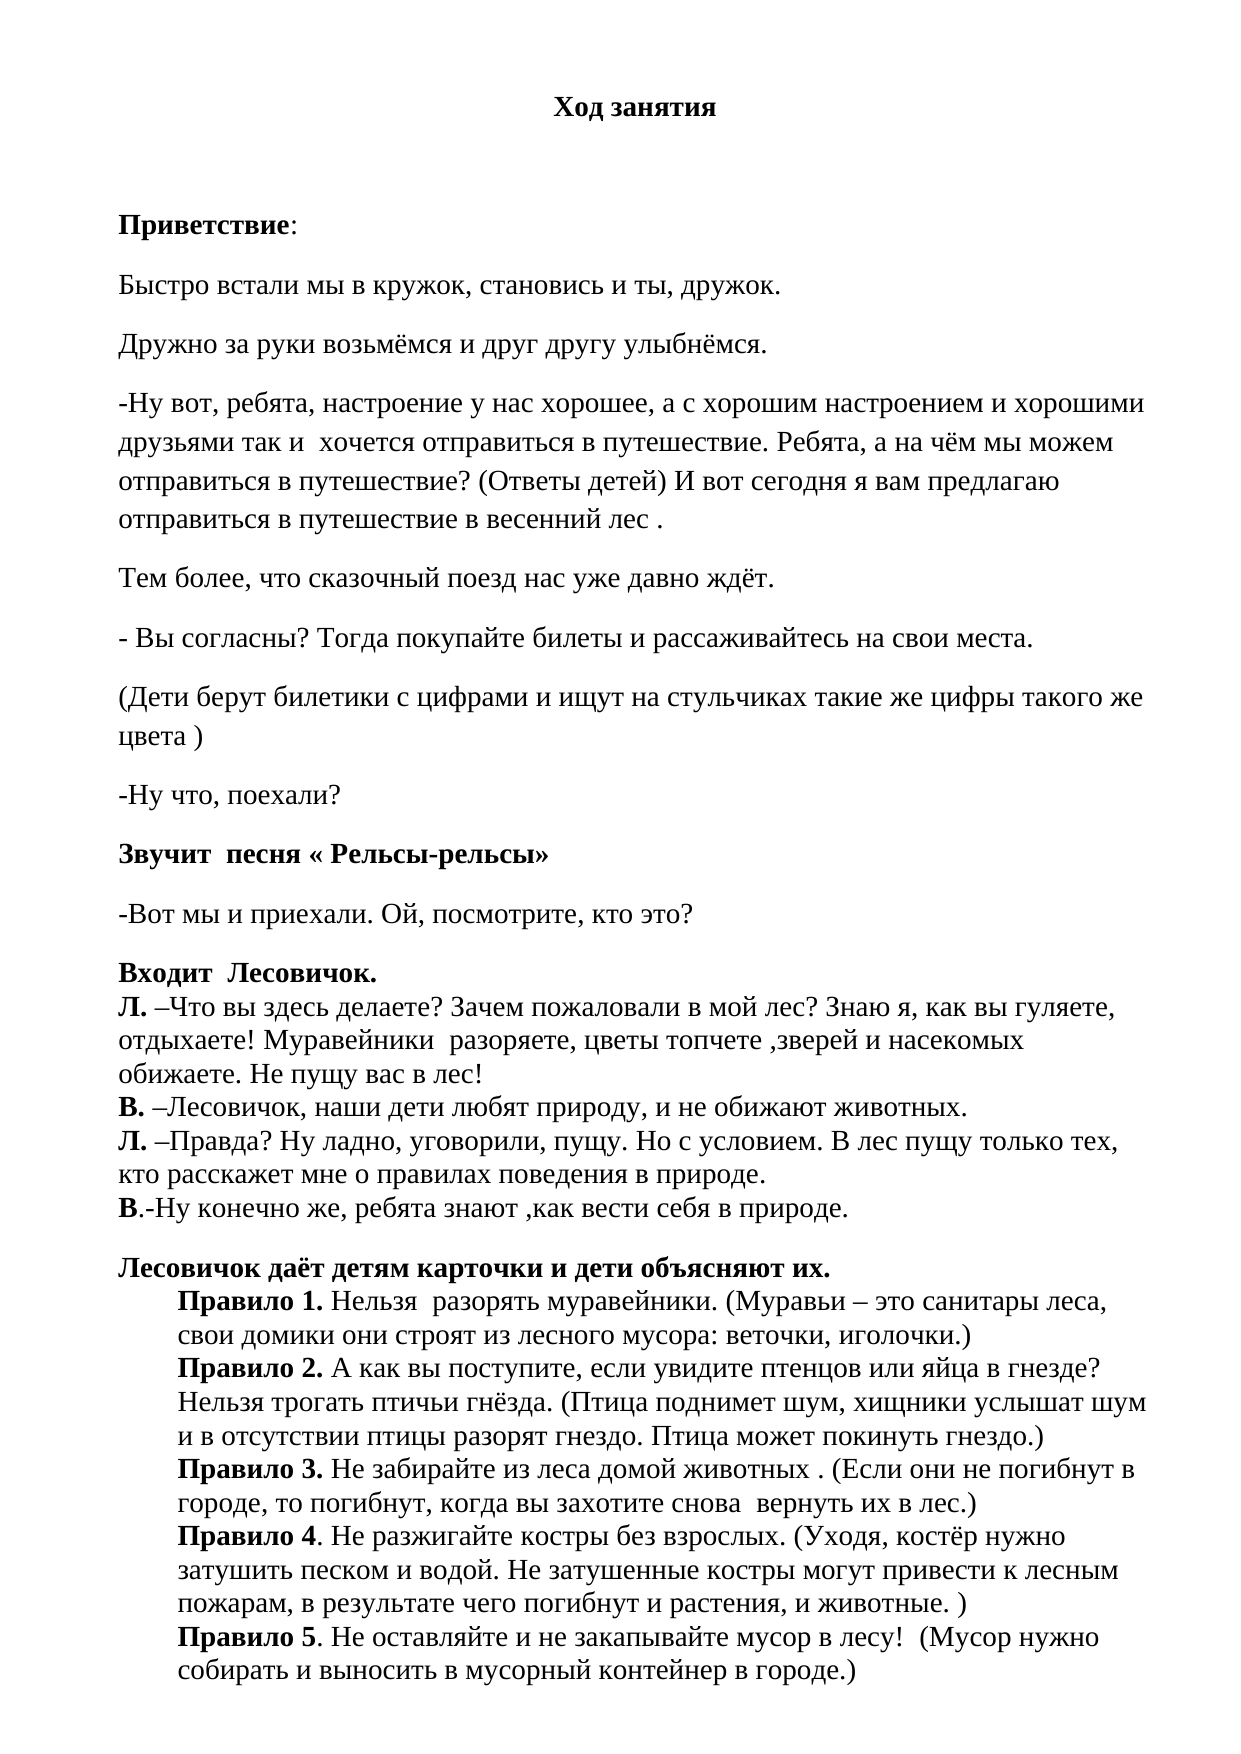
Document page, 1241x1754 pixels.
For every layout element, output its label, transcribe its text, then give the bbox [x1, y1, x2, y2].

text Правило 4. Не разжигайте костры без взрослых. (Уходя, костёр нужно затушить песком и водой. Не затушенные костры могут привести к лесным пожарам, в результате чего погибнут и растения, и животные. ) [177, 1518, 1152, 1619]
text Правило 3. Не забирайте из леса домой животных . (Если они не погибнут в городе, то погибнут, когда вы захотите снова вернуть их в лес.) [177, 1451, 1152, 1518]
text Тем более, что сказочный поезд нас уже давно ждёт. [118, 561, 1152, 594]
text Быстро встали мы в кружок, становись и ты, дружок. [118, 267, 1152, 300]
text В. –Лесовичок, наши дети любят природу, и не обижают животных. [118, 1089, 1152, 1123]
text В.-Ну конечно же, ребята знают ,как вести себя в природе. [118, 1190, 1152, 1224]
text - Вы согласны? Тогда покупайте билеты и рассаживайтесь на свои места. [118, 620, 1152, 653]
text (Дети берут билетики с цифрами и ищут на стульчиках такие же цифры такого же цвета ) [118, 679, 1152, 751]
text Л. –Правда? Ну ладно, уговорили, пущу. Но с условием. В лес пущу только тех, кто расскажет мне о правилах поведения в природе. [118, 1123, 1152, 1190]
text Входит Лесовичок. [118, 955, 1152, 989]
text Лесовичок даёт детям карточки и дети объясняют их. [118, 1250, 1152, 1283]
text -Вот мы и приехали. Ой, посмотрите, кто это? [118, 896, 1152, 929]
text Звучит песня « Рельсы-рельсы» [118, 837, 1152, 870]
text Правило 1. Нельзя разорять муравейники. (Муравьи – это санитары леса, свои домики они строят из лесного мусора: веточки, иголочки.) [177, 1283, 1152, 1351]
text Л. –Что вы здесь делаете? Зачем пожаловали в мой лес? Знаю я, как вы гуляете, отдыхаете! Муравейники разоряете, цветы топчете ,зверей и насекомых обижаете. Не пущу вас в лес! [118, 989, 1152, 1089]
text Ход занятия [118, 89, 1152, 122]
text Правило 2. А как вы поступите, если увидите птенцов или яйца в гнезде? Нельзя трогать птичьи гнёзда. (Птица поднимет шум, хищники услышат шум и в отсутствии птицы разорят гнездо. Птица может покинуть гнездо.) [177, 1351, 1152, 1451]
text -Ну вот, ребята, настроение у нас хорошее, а с хорошим настроением и хорошими друзьями так и хочется отправиться в путешествие. Ребята, а на чём мы можем отправиться в путешествие? (Ответы детей) И вот сегодня я вам предлагаю отправиться в путешествие в весенний лес . [118, 386, 1152, 535]
text Приветствие: [118, 207, 1152, 241]
text Правило 5. Не оставляйте и не закапывайте мусор в лесу! (Мусор нужно собирать и выносить в мусорный контейнер в городе.) [177, 1619, 1152, 1686]
text Дружно за руки возьмёмся и друг другу улыбнёмся. [118, 326, 1152, 360]
text -Ну что, поехали? [118, 777, 1152, 811]
